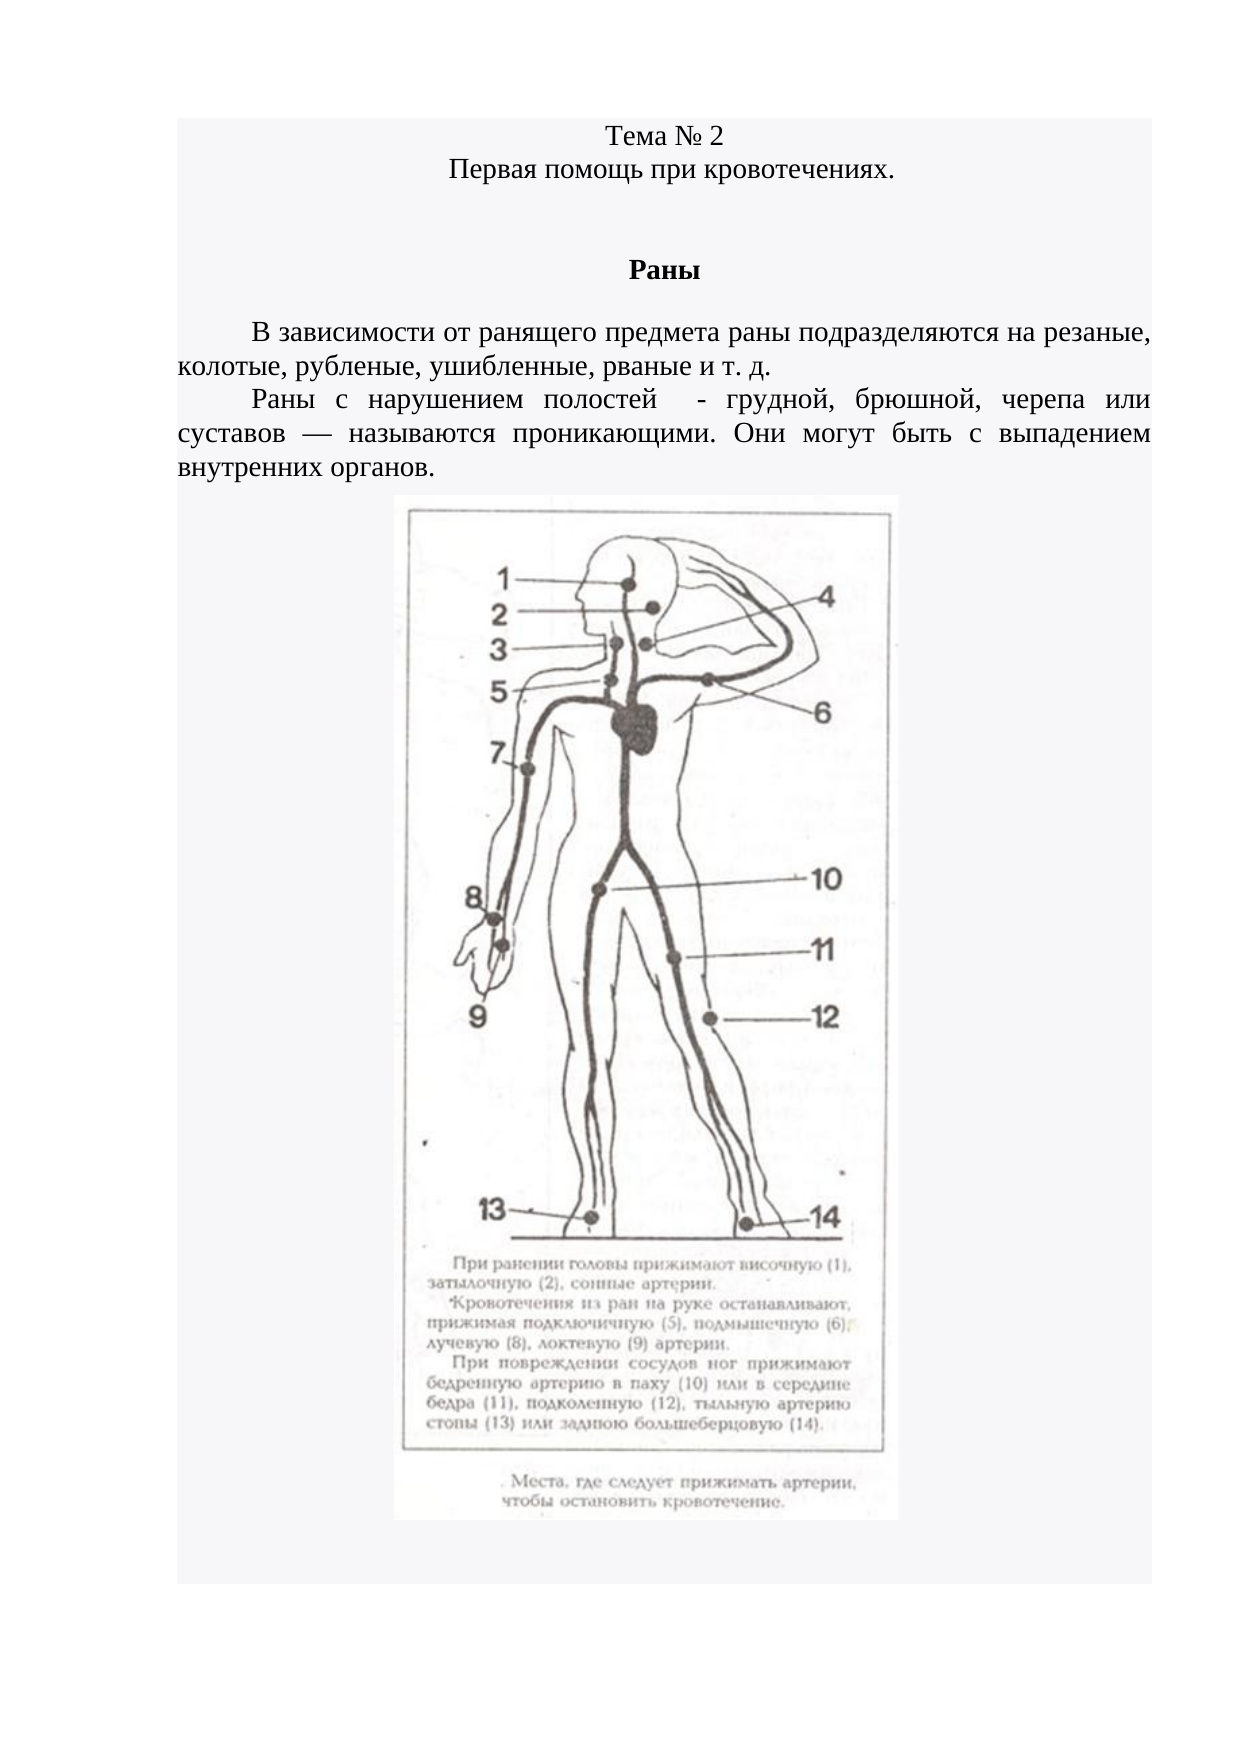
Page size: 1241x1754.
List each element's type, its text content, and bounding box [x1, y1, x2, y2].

text В зависимости от ранящего предмета раны подразделяются на резаные, колотые, рубленые, ушибленные, рваные и т. д. [177, 314, 1152, 382]
text Первая помощь при кровотечениях. [177, 152, 1152, 185]
text Раны [177, 252, 1152, 314]
text Тема № 2 [177, 118, 1152, 152]
text Раны с нарушением полостей - грудной, брюшной, черепа или суставов — называются проникающими. Они могут быть с выпадением внутренних органов. [177, 382, 1152, 482]
picture [393, 495, 899, 1520]
